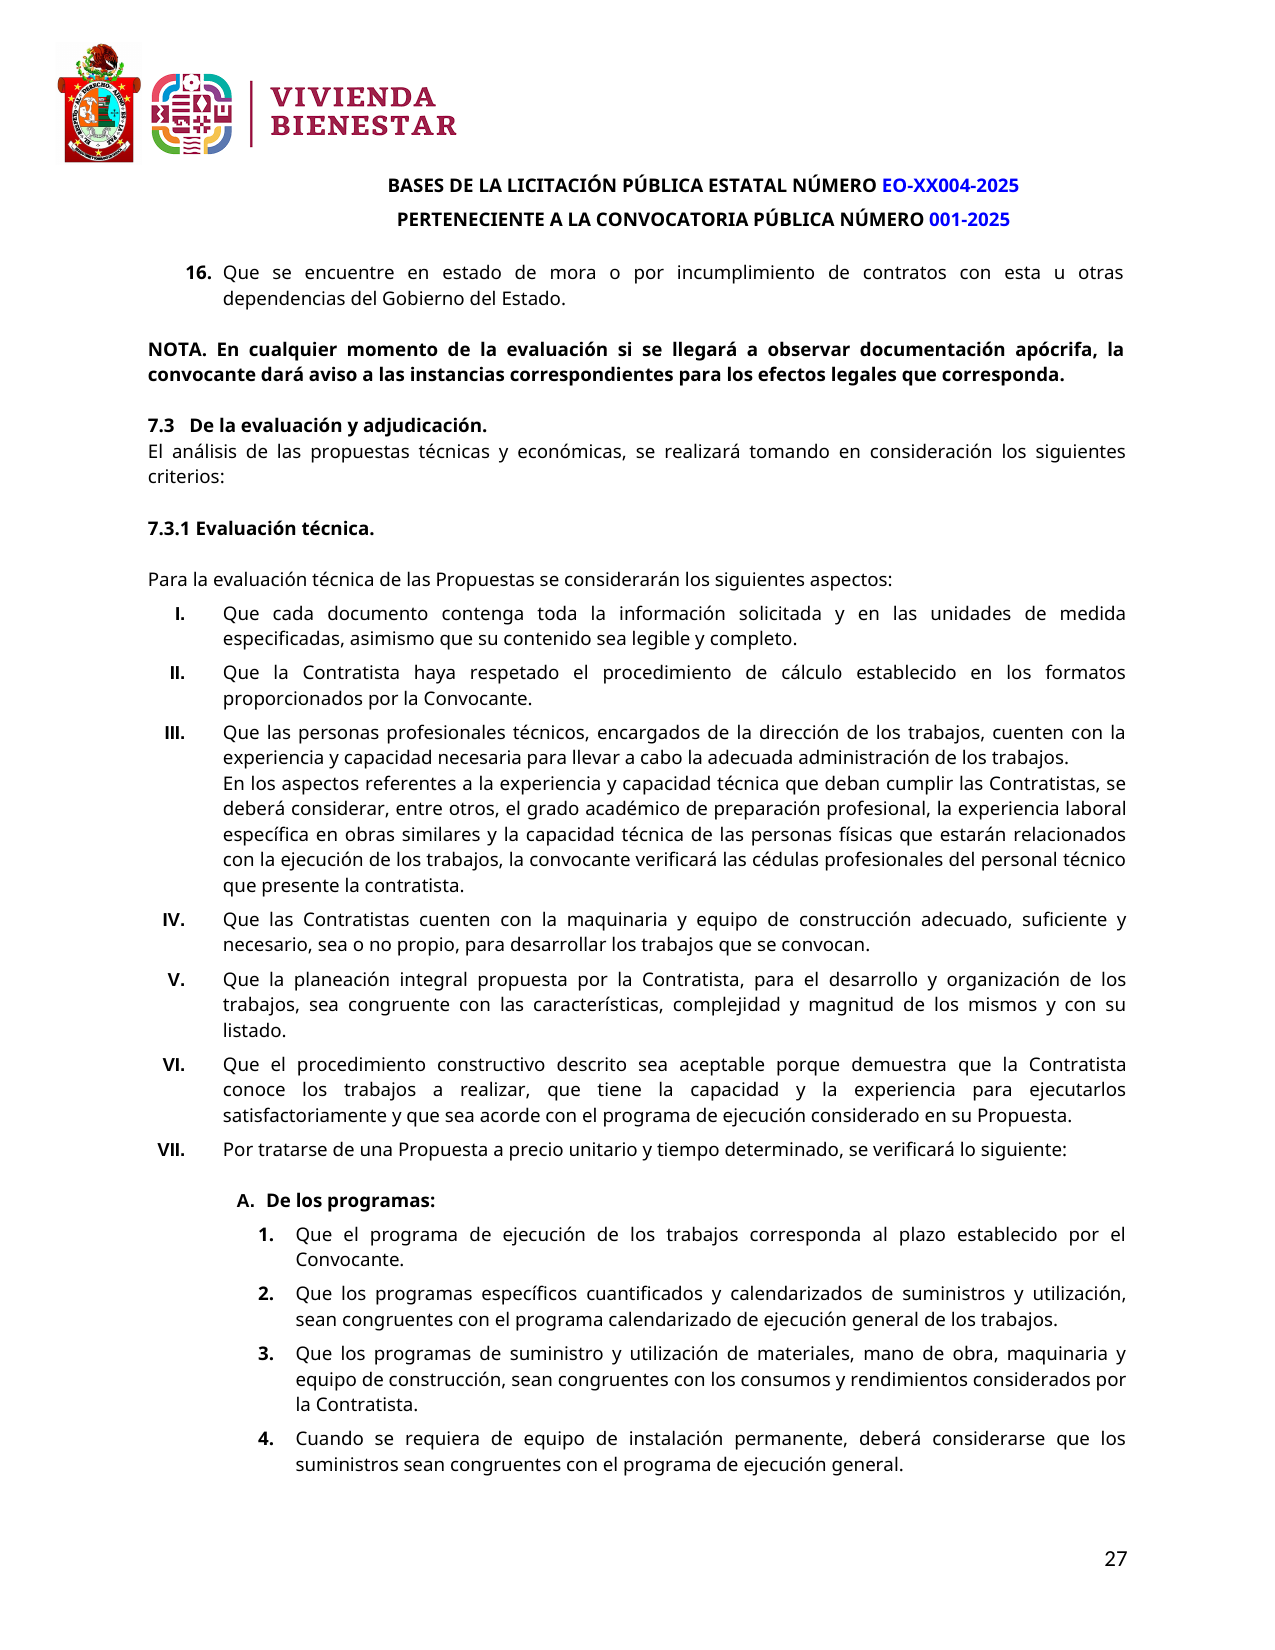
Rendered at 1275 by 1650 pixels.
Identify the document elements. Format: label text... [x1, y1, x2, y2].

picture [55, 42, 143, 165]
list Cuando se requiera de equipo de instalación permanente, deberá considerarse que los suministros sean congruentes con el programa de ejecución general. [258, 1425, 1127, 1476]
text En los aspectos referentes a la experiencia y capacidad técnica que deban cumplir las Contratistas, se deberá considerar, entre otros, el grado académico de preparación profesional, la experiencia laboral específica en obras similares y la capacidad técnica de las personas físicas que estarán relacionados con la ejecución de los trabajos, la convocante verificará las cédulas profesionales del personal técnico que presente la contratista. [223, 770, 1127, 898]
text 7.3.1 Evaluación técnica. [148, 515, 1127, 540]
list Que cada documento contenga toda la información solicitada y en las unidades de medida especificadas, asimismo que su contenido sea legible y completo. [185, 600, 1127, 651]
list Que el programa de ejecución de los trabajos corresponda al plazo establecido por el Convocante. [258, 1221, 1127, 1272]
list Que la Contratista haya respetado el procedimiento de cálculo establecido en los formatos proporcionados por la Convocante. [185, 659, 1127, 711]
list De los programas: [236, 1187, 1127, 1213]
list Que el procedimiento constructivo descrito sea aceptable porque demuestra que la Contratista conoce los trabajos a realizar, que tiene la capacidad y la experiencia para ejecutarlos satisfactoriamente y que sea acorde con el programa de ejecución considerado en su Propuesta. [185, 1051, 1127, 1127]
text Para la evaluación técnica de las Propuestas se considerarán los siguientes aspectos: [148, 566, 1127, 591]
text El análisis de las propuestas técnicas y económicas, se realizará tomando en consideración los siguientes criterios: [148, 438, 1127, 489]
text 7.3 De la evaluación y adjudicación. [148, 413, 1127, 438]
list Que las personas profesionales técnicos, encargados de la dirección de los trabajos, cuenten con la experiencia y capacidad necesaria para llevar a cabo la adecuada administración de los trabajos. [185, 719, 1127, 770]
list Que la planeación integral propuesta por la Contratista, para el desarrollo y organización de los trabajos, sea congruente con las características, complejidad y magnitud de los mismos y con su listado. [185, 966, 1127, 1042]
list Por tratarse de una Propuesta a precio unitario y tiempo determinado, se verificará lo siguiente: [185, 1136, 1127, 1162]
picture [147, 66, 473, 163]
list Que las Contratistas cuenten con la maquinaria y equipo de construcción adecuado, suficiente y necesario, sea o no propio, para desarrollar los trabajos que se convocan. [185, 906, 1127, 957]
text NOTA. En cualquier momento de la evaluación si se llegará a observar documentación apócrifa, la convocante dará aviso a las instancias correspondientes para los efectos legales que corresponda. [148, 336, 1125, 387]
list Que los programas específicos cuantificados y calendarizados de suministros y utilización, sean congruentes con el programa calendarizado de ejecución general de los trabajos. [258, 1281, 1127, 1332]
list Que se encuentre en estado de mora o por incumplimiento de contratos con esta u otras dependencias del Gobierno del Estado. [185, 259, 1125, 311]
list Que los programas de suministro y utilización de materiales, mano de obra, maquinaria y equipo de construcción, sean congruentes con los consumos y rendimientos considerados por la Contratista. [258, 1340, 1127, 1417]
